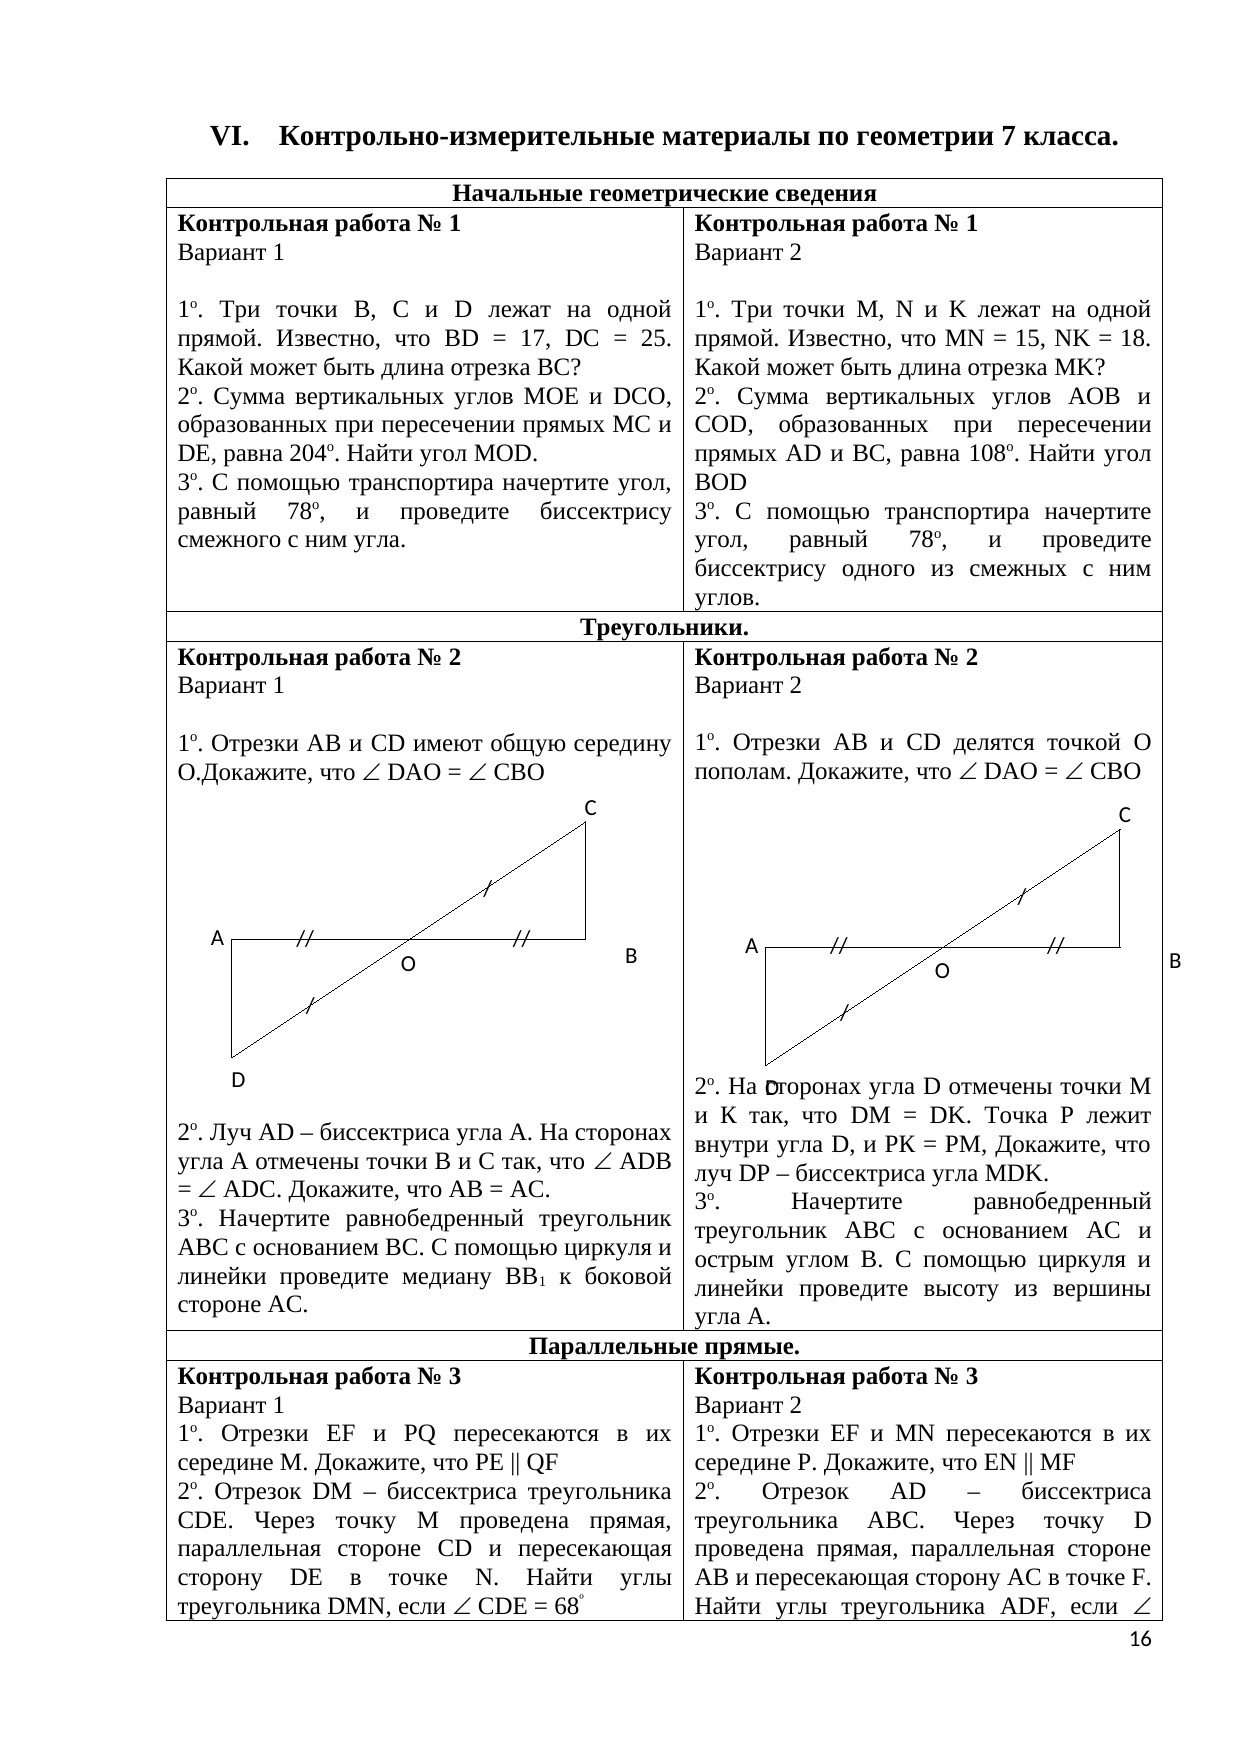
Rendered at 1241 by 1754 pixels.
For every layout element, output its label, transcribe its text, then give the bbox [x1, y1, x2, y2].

table_cell Контрольная работа № 2 Вариант 2 1о. Отрезки АВ и CD делятся точкой О пополам. Докажите, что DAO = СBO 2о. На сторонах угла D отмечены точки М и К так, что DM = DK. Точка Р лежит внутри угла D, и РК = РМ, Докажите, что луч DP – биссектриса угла MDK. 3о. Начертите равнобедренный треугольник АВС с основанием AС и острым углом В. С помощью циркуля и линейки проведите высоту из вершины угла А. [684, 642, 1162, 1330]
table_cell Контрольная работа № 1 Вариант 1 1о. Три точки B, C и D лежат на одной прямой. Известно, что BD = 17, DC = 25. Какой может быть длина отрезка BC? 2о. Сумма вертикальных углов МОЕ и DCO, образованных при пересечении прямых МС и DE, равна 204о. Найти угол MOD. 3о. С помощью транспортира начертите угол, равный 78о, и проведите биссектрису смежного с ним угла. [167, 208, 683, 611]
table_cell Контрольная работа № 1 Вариант 2 1о. Три точки M, N и K лежат на одной прямой. Известно, что MN = 15, NK = 18. Какой может быть длина отрезка MK? 2о. Сумма вертикальных углов АОВ и COD, образованных при пересечении прямых AD и BC, равна 108о. Найти угол BOD 3о. С помощью транспортира начертите угол, равный 78о, и проведите биссектрису одного из смежных с ним углов. [684, 208, 1162, 611]
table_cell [684, 1361, 1162, 1620]
table_cell Контрольная работа № 2 Вариант 1 1о. Отрезки АВ и CD имеют общую середину О.Докажите, что DAO = СBO 2о. Луч AD – биссектриса угла А. На сторонах угла А отмечены точки В и С так, что ADB = ADC. Докажите, что АВ = АС. 3о. Начертите равнобедренный треугольник АВС с основанием ВС. С помощью циркуля и линейки проведите медиану ВВ1 к боковой стороне АС. [167, 642, 683, 1330]
table_cell Параллельные прямые. [167, 1331, 1162, 1360]
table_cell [167, 1361, 683, 1620]
table_header Начальные геометрические сведения [167, 179, 1162, 207]
table_cell Треугольники. [167, 612, 1162, 641]
text VI. Контрольно-измерительные материалы по геометрии 7 класса. [177, 118, 1152, 152]
